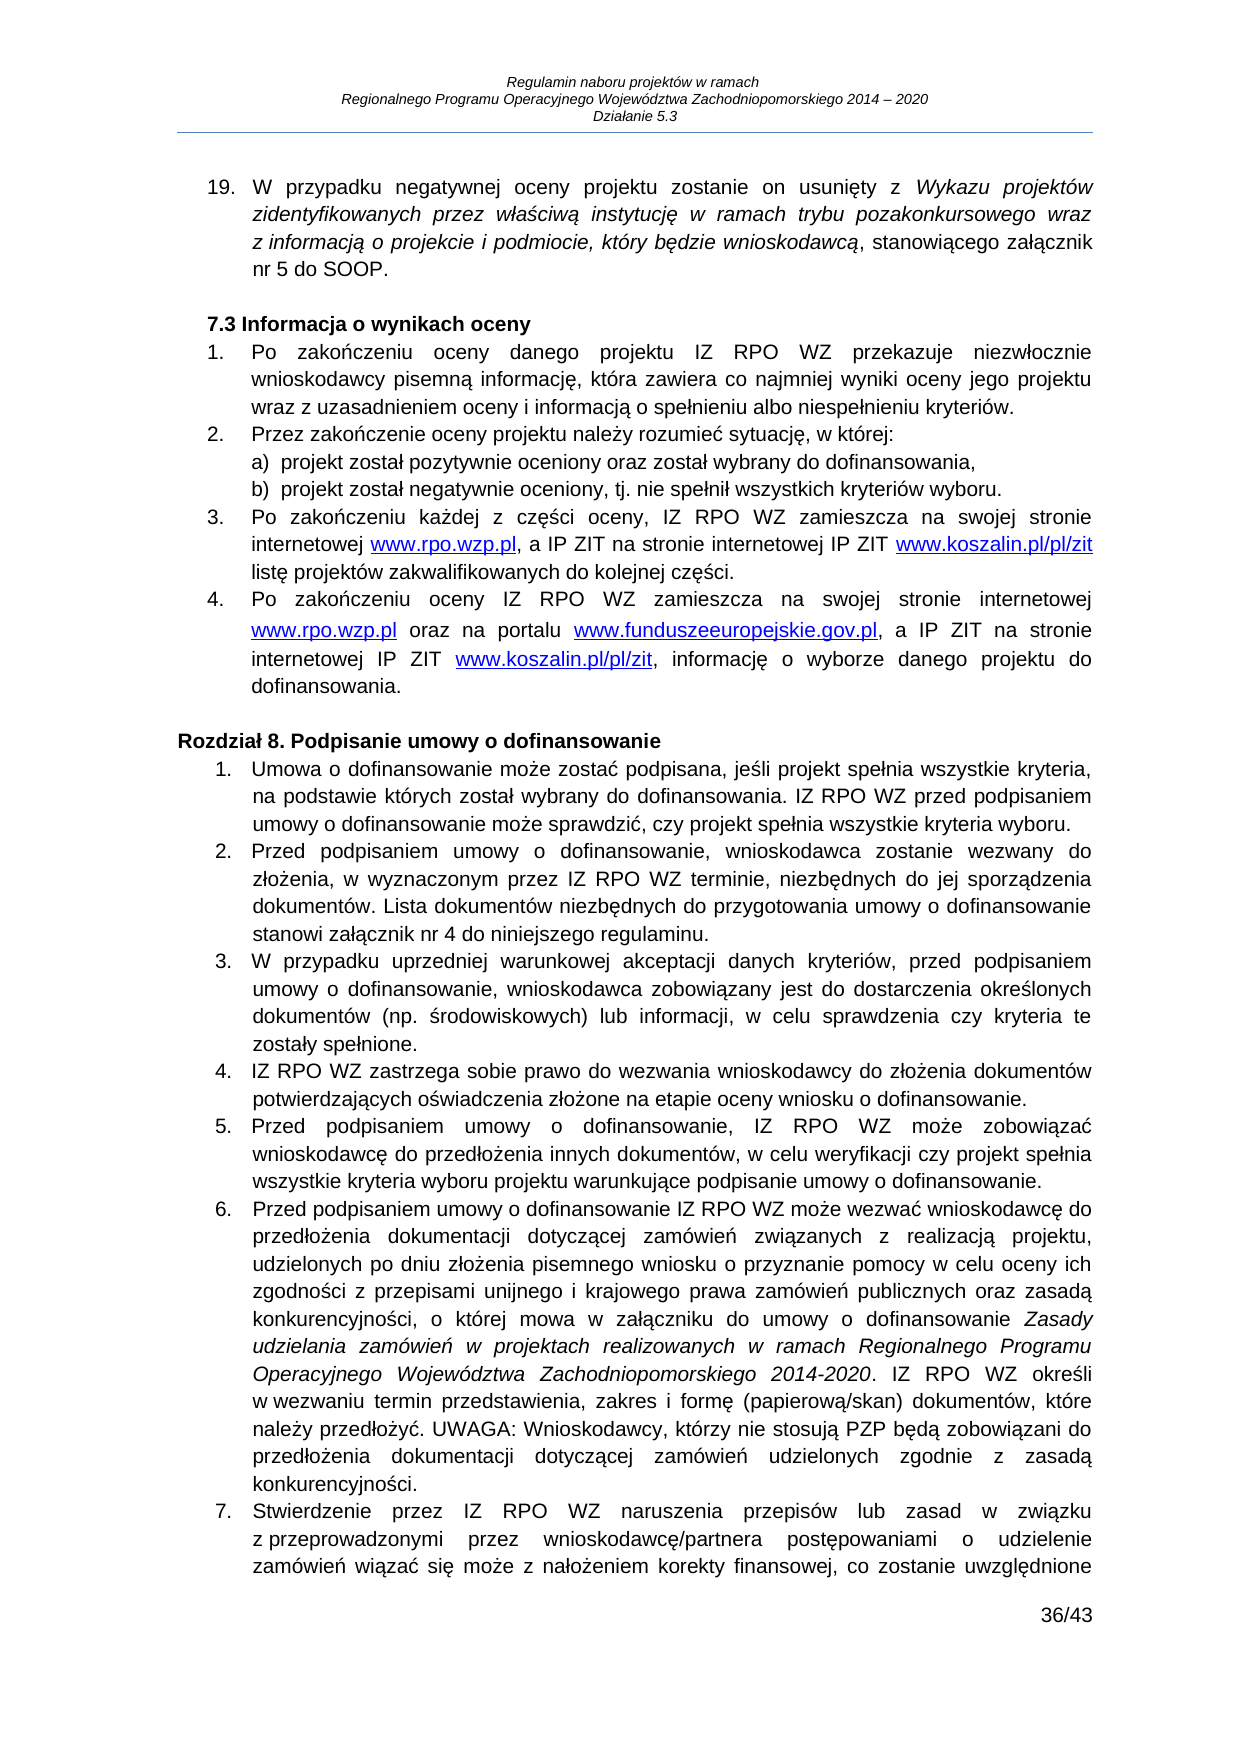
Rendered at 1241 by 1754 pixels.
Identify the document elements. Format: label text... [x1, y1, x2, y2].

list Po zakończeniu oceny IZ RPO WZ zamieszcza na swojej stronie internetowej www.rpo.wzp.pl oraz na portalu www.funduszeeuropejskie.gov.pl, a IP ZIT na stronie internetowej IP ZIT www.koszalin.pl/pl/zit, informację o wyborze danego projektu do dofinansowania. [207, 587, 1093, 698]
subtitle projekt został negatywnie oceniony, tj. nie spełnił wszystkich kryteriów wyboru. [251, 477, 1093, 501]
list W przypadku uprzedniej warunkowej akceptacji danych kryteriów, przed podpisaniem umowy o dofinansowanie, wnioskodawca zobowiązany jest do dostarczenia określonych dokumentów (np. środowiskowych) lub informacji, w celu sprawdzenia czy kryteria te zostały spełnione. [215, 949, 1093, 1056]
subtitle Rozdział 8. Podpisanie umowy o dofinansowanie [177, 729, 1093, 753]
list Przed podpisaniem umowy o dofinansowanie, IZ RPO WZ może zobowiązać wnioskodawcę do przedłożenia innych dokumentów, w celu weryfikacji czy projekt spełnia wszystkie kryteria wyboru projektu warunkujące podpisanie umowy o dofinansowanie. [215, 1114, 1093, 1193]
list W przypadku negatywnej oceny projektu zostanie on usunięty z Wykazu projektów zidentyfikowanych przez właściwą instytucję w ramach trybu pozakonkursowego wraz z informacją o projekcie i podmiocie, który będzie wnioskodawcą, stanowiącego załącznik nr 5 do SOOP. [207, 174, 1093, 281]
subtitle projekt został pozytywnie oceniony oraz został wybrany do dofinansowania, [251, 449, 1093, 473]
list IZ RPO WZ zastrzega sobie prawo do wezwania wnioskodawcy do złożenia dokumentów potwierdzających oświadczenia złożone na etapie oceny wniosku o dofinansowanie. [215, 1059, 1093, 1111]
list Przed podpisaniem umowy o dofinansowanie, wnioskodawca zostanie wezwany do złożenia, w wyznaczonym przez IZ RPO WZ terminie, niezbędnych do jej sporządzenia dokumentów. Lista dokumentów niezbędnych do przygotowania umowy o dofinansowanie stanowi załącznik nr 4 do niniejszego regulaminu. [215, 839, 1093, 946]
list Umowa o dofinansowanie może zostać podpisana, jeśli projekt spełnia wszystkie kryteria, na podstawie których został wybrany do dofinansowania. IZ RPO WZ przed podpisaniem umowy o dofinansowanie może sprawdzić, czy projekt spełnia wszystkie kryteria wyboru. [215, 757, 1093, 836]
list Przed podpisaniem umowy o dofinansowanie IZ RPO WZ może wezwać wnioskodawcę do przedłożenia dokumentacji dotyczącej zamówień związanych z realizacją projektu, udzielonych po dniu złożenia pisemnego wniosku o przyznanie pomocy w celu oceny ich zgodności z przepisami unijnego i krajowego prawa zamówień publicznych oraz zasadą konkurencyjności, o której mowa w załączniku do umowy o dofinansowanie Zasady udzielania zamówień w projektach realizowanych w ramach Regionalnego Programu Operacyjnego Województwa Zachodniopomorskiego 2014-2020. IZ RPO WZ określi w wezwaniu termin przedstawienia, zakres i formę (papierową/skan) dokumentów, które należy przedłożyć. UWAGA: Wnioskodawcy, którzy nie stosują PZP będą zobowiązani do przedłożenia dokumentacji dotyczącej zamówień udzielonych zgodnie z zasadą konkurencyjności. [215, 1197, 1093, 1496]
list Po zakończeniu oceny danego projektu IZ RPO WZ przekazuje niezwłocznie wnioskodawcy pisemną informację, która zawiera co najmniej wyniki oceny jego projektu wraz z uzasadnieniem oceny i informacją o spełnieniu albo niespełnieniu kryteriów. [207, 339, 1093, 418]
subtitle 7.3 Informacja o wynikach oceny [207, 312, 1093, 336]
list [215, 1499, 1093, 1578]
list Przez zakończenie oceny projektu należy rozumieć sytuację, w której: [207, 422, 1093, 446]
subtitle Po zakończeniu każdej z części oceny, IZ RPO WZ zamieszcza na swojej stronie internetowej www.rpo.wzp.pl, a IP ZIT na stronie internetowej IP ZIT www.koszalin.pl/pl/zit listę projektów zakwalifikowanych do kolejnej części. [207, 504, 1093, 583]
